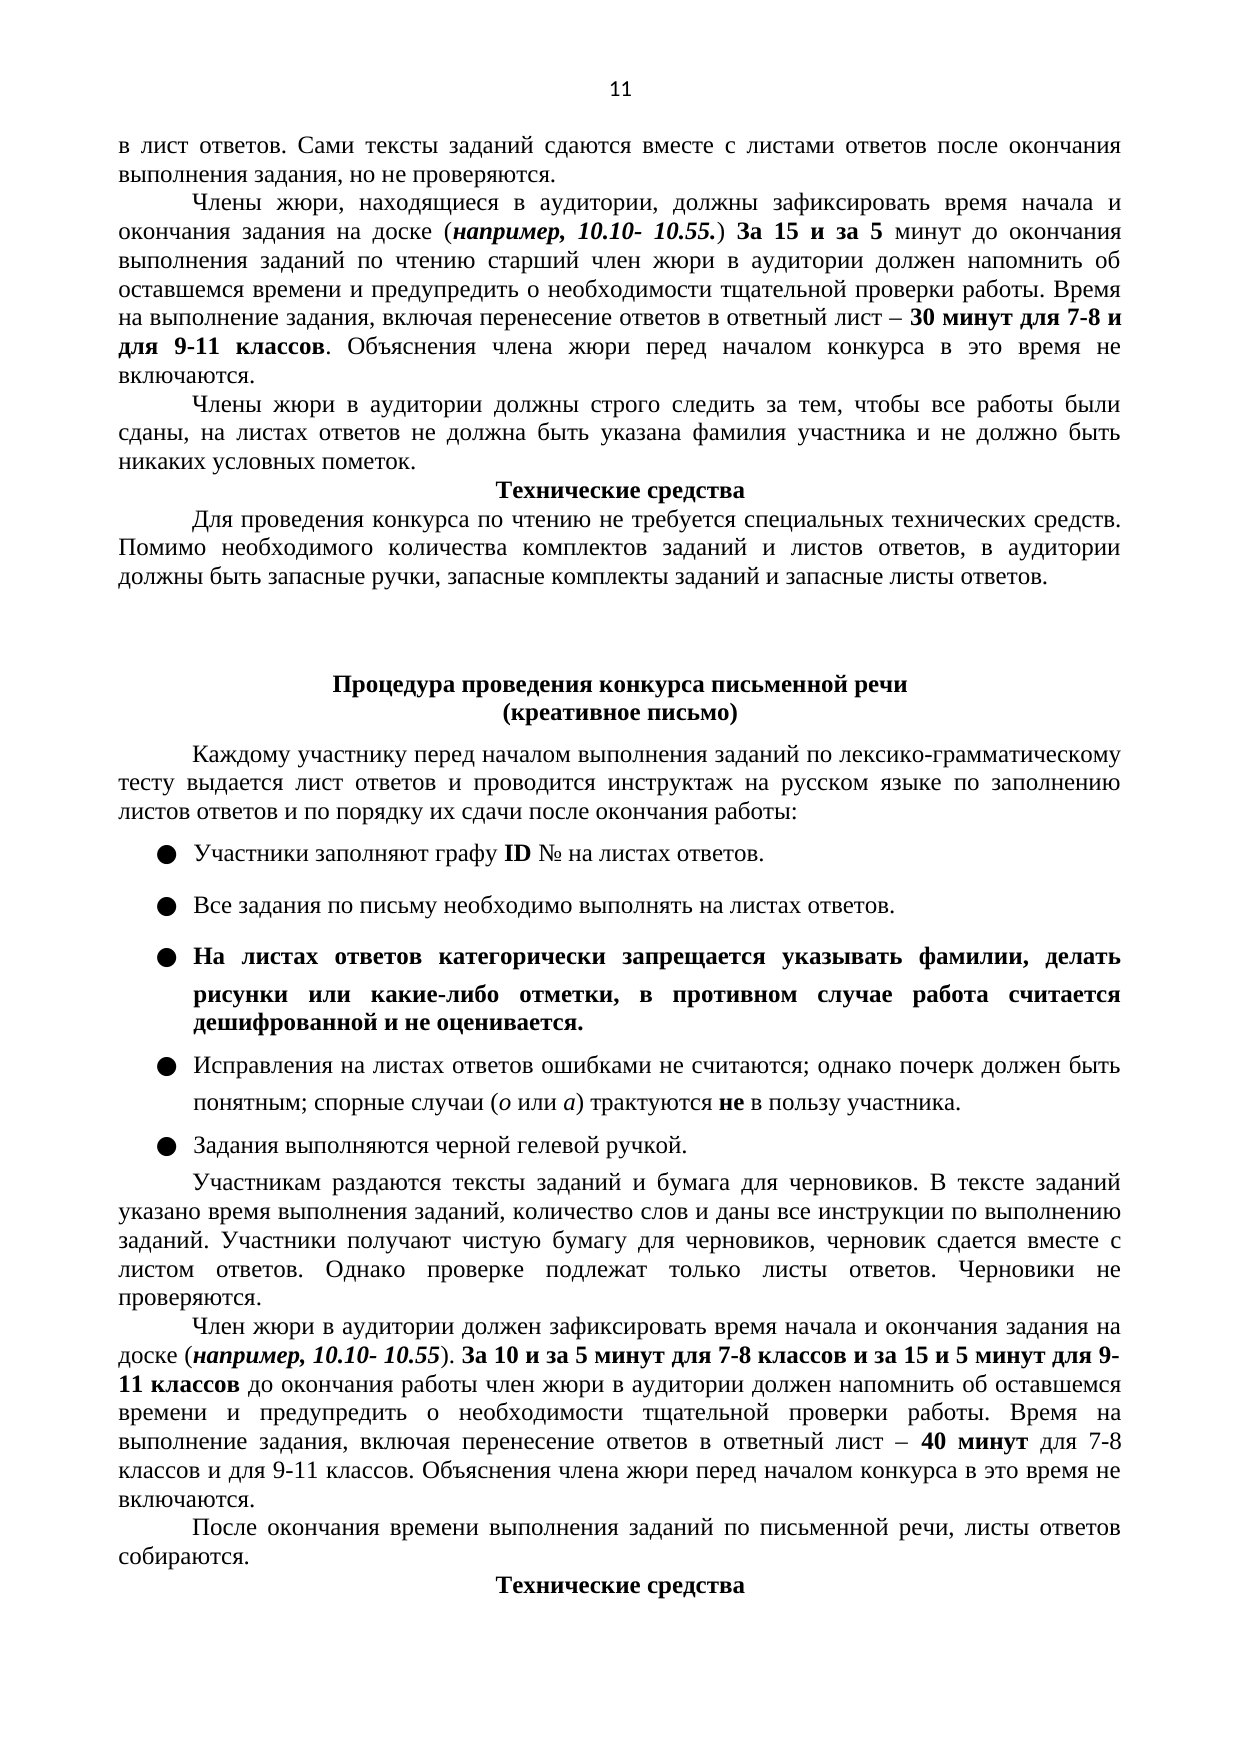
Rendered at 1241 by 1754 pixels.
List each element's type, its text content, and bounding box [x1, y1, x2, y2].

text (креативное письмо) [118, 697, 1122, 726]
text Каждому участнику перед началом выполнения заданий по лексико-грамматическому тесту выдается лист ответов и проводится инструктаж на русском языке по заполнению листов ответов и по порядку их сдачи после окончания работы: [118, 739, 1122, 825]
text Технические средства [118, 475, 1122, 504]
text После окончания времени выполнения заданий по письменной речи, листы ответов собираются. [118, 1512, 1122, 1570]
text Процедура проведения конкурса письменной речи [118, 669, 1122, 697]
text Члены жюри, находящиеся в аудитории, должны зафиксировать время начала и окончания задания на доске (например, 10.10- 10.55.) За 15 и за 5 минут до окончания выполнения заданий по чтению старший член жюри в аудитории должен напомнить об оставшемся времени и предупредить о необходимости тщательной проверки работы. Время на выполнение задания, включая перенесение ответов в ответный лист – 30 минут для 7-8 и для 9-11 классов. Объяснения члена жюри перед началом конкурса в это время не включаются. [118, 187, 1122, 389]
text Члены жюри в аудитории должны строго следить за тем, чтобы все работы были сданы, на листах ответов не должна быть указана фамилия участника и не должно быть никаких условных пометок. [118, 389, 1122, 475]
list Все задания по письму необходимо выполнять на листах ответов. [156, 876, 1122, 927]
list Исправления на листах ответов ошибками не считаются; однако почерк должен быть понятным; спорные случаи (о или а) трактуются не в пользу участника. [156, 1036, 1122, 1116]
text Технические средства [118, 1570, 1122, 1599]
list Участники заполняют графу ID № на листах ответов. [156, 825, 1122, 876]
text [118, 130, 1122, 187]
text Для проведения конкурса по чтению не требуется специальных технических средств. Помимо необходимого количества комплектов заданий и листов ответов, в аудитории должны быть запасные ручки, запасные комплекты заданий и запасные листы ответов. [118, 504, 1122, 590]
text Член жюри в аудитории должен зафиксировать время начала и окончания задания на доске (например, 10.10- 10.55). За 10 и за 5 минут для 7-8 классов и за 15 и 5 минут для 9-11 классов до окончания работы член жюри в аудитории должен напомнить об оставшемся времени и предупредить о необходимости тщательной проверки работы. Время на выполнение задания, включая перенесение ответов в ответный лист – 40 минут для 7-8 классов и для 9-11 классов. Объяснения члена жюри перед началом конкурса в это время не включаются. [118, 1311, 1122, 1512]
list Задания выполняются черной гелевой ручкой. [156, 1116, 1122, 1167]
text Участникам раздаются тексты заданий и бумага для черновиков. В тексте заданий указано время выполнения заданий, количество слов и даны все инструкции по выполнению заданий. Участники получают чистую бумагу для черновиков, черновик сдается вместе с листом ответов. Однако проверке подлежат только листы ответов. Черновики не проверяются. [118, 1167, 1122, 1311]
list На листах ответов категорически запрещается указывать фамилии, делать рисунки или какие-либо отметки, в противном случае работа считается дешифрованной и не оценивается. [156, 927, 1122, 1036]
